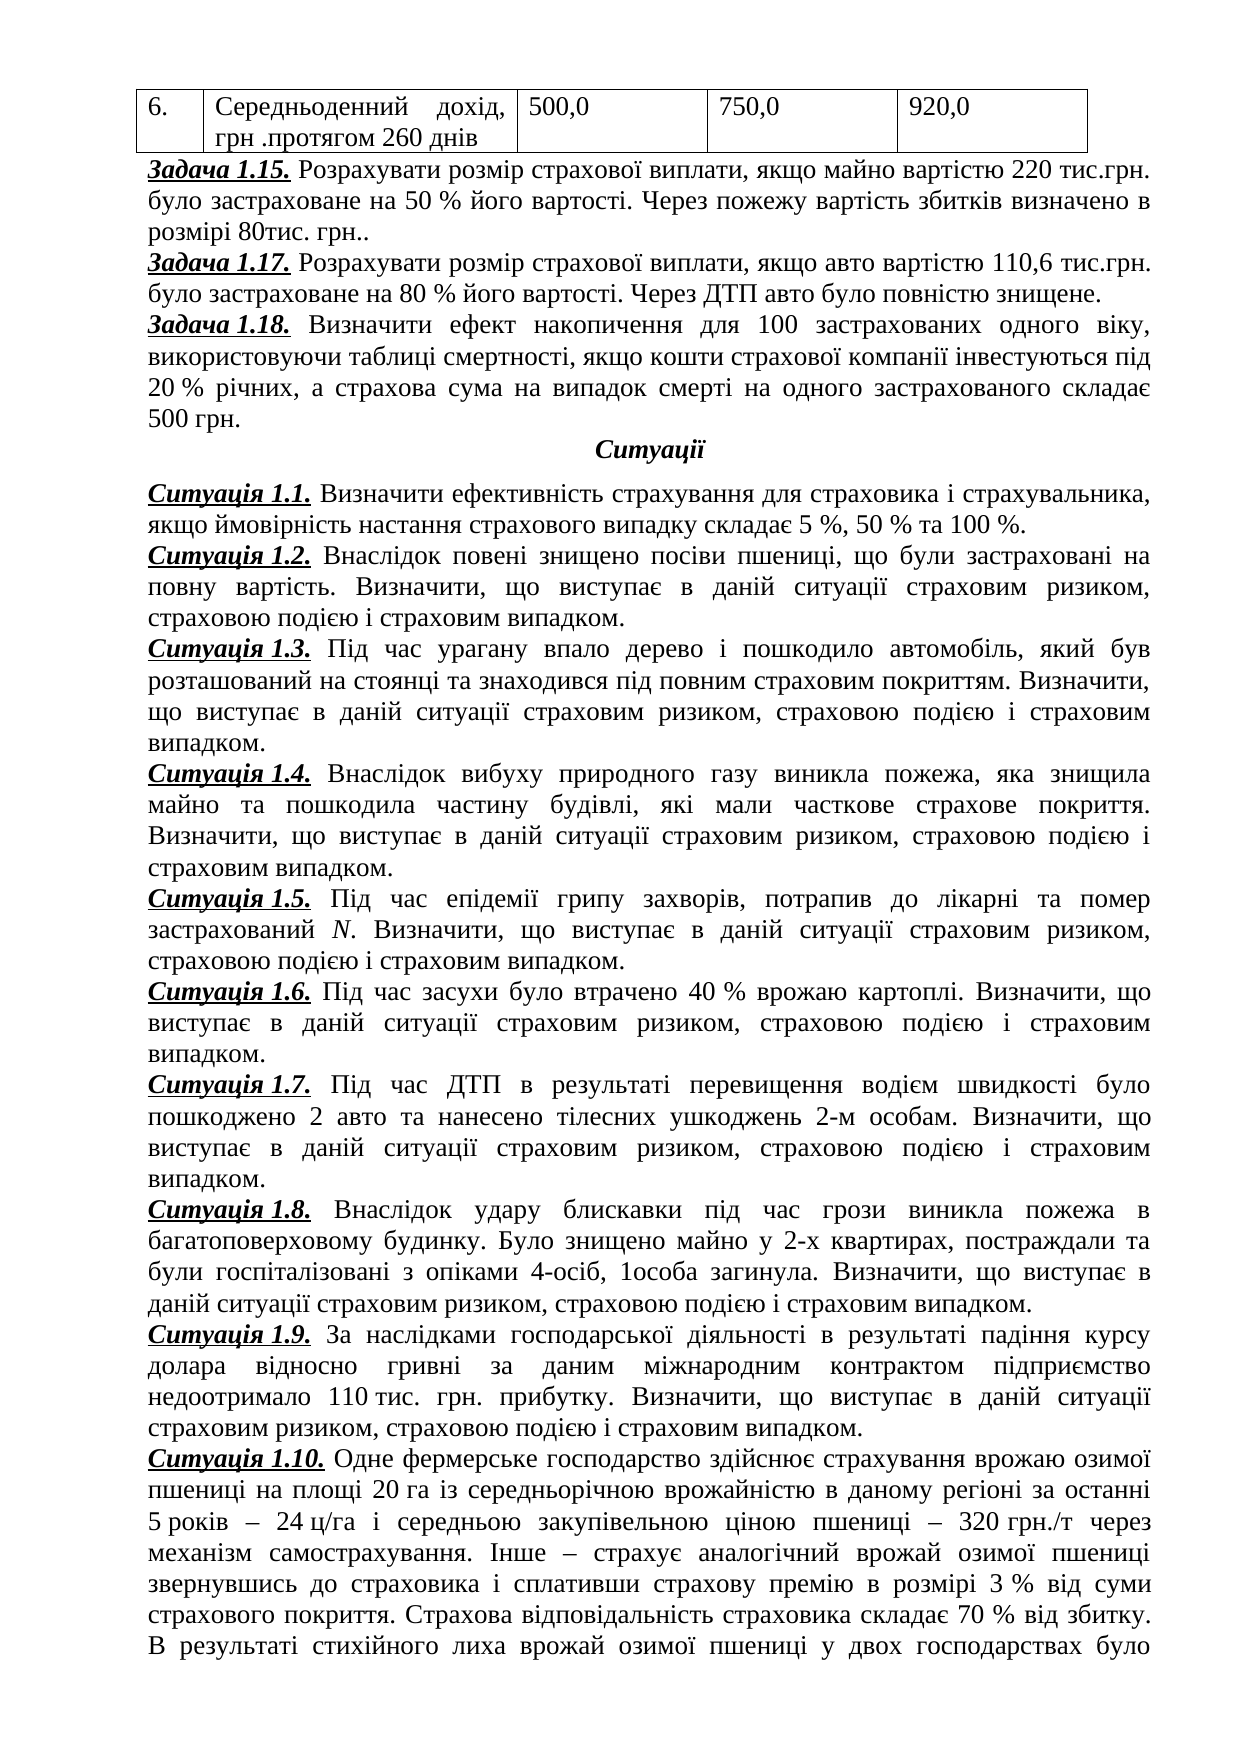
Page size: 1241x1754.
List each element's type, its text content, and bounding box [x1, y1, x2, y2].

table_cell 920,0 [898, 90, 1087, 152]
table_cell 750,0 [708, 90, 897, 152]
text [148, 1442, 1152, 1660]
text Ситуація 1.5. Під час епідемії грипу захворів, потрапив до лікарні та помер застрахований N. Визначити, що виступає в даній ситуації страховим ризиком, страховою подією і страховим випадком. [148, 882, 1152, 975]
text Ситуація 1.6. Під час засухи було втрачено 40 % врожаю картоплі. Визначити, що виступає в даній ситуації страховим ризиком, страховою подією і страховим випадком. [148, 975, 1152, 1069]
text Ситуація 1.8. Внаслідок удару блискавки під час грози виникла пожежа в багатоповерховому будинку. Було знищено майно у 2-х квартирах, постраждали та були госпіталізовані з опіками 4-осіб, 1особа загинула. Визначити, що виступає в даній ситуації страховим ризиком, страховою подією і страховим випадком. [148, 1193, 1152, 1318]
text Ситуація 1.7. Під час ДТП в результаті перевищення водієм швидкості було пошкоджено 2 авто та нанесено тілесних ушкоджень 2-м особам. Визначити, що виступає в даній ситуації страховим ризиком, страховою подією і страховим випадком. [148, 1069, 1152, 1193]
table_cell 6. [137, 90, 203, 152]
text Задача 1.15. Розрахувати розмір страхової виплати, якщо майно вартістю 220 тис.грн. було застраховане на 50 % його вартості. Через пожежу вартість збитків визначено в розмірі 80тис. грн.. [148, 153, 1152, 246]
text Ситуація 1.2. Внаслідок повені знищено посіви пшениці, що були застраховані на повну вартість. Визначити, що виступає в даній ситуації страховим ризиком, страховою подією і страховим випадком. [148, 539, 1152, 633]
text Ситуації [148, 433, 1152, 464]
text Ситуація 1.4. Внаслідок вибуху природного газу виникла пожежа, яка знищила майно та пошкодила частину будівлі, які мали часткове страхове покриття. Визначити, що виступає в даній ситуації страховим ризиком, страховою подією і страховим випадком. [148, 757, 1152, 882]
text Задача 1.17. Розрахувати розмір страхової виплати, якщо авто вартістю 110,6 тис.грн. було застраховане на 80 % його вартості. Через ДТП авто було повністю знищене. [148, 246, 1152, 309]
text Ситуація 1.3. Під час урагану впало дерево і пошкодило автомобіль, який був розташований на стоянці та знаходився під повним страховим покриттям. Визначити, що виступає в даній ситуації страховим ризиком, страховою подією і страховим випадком. [148, 633, 1152, 757]
text Задача 1.18. Визначити ефект накопичення для 100 застрахованих одного віку, використовуючи таблиці смертності, якщо кошти страхової компанії інвестуються під 20 % річних, а страхова сума на випадок смерті на одного застрахованого складає 500 грн. [148, 309, 1152, 433]
table_cell Середньоденний дохід, грн .протягом 260 днів [204, 90, 517, 152]
text Ситуація 1.1. Визначити ефективність страхування для страховика і страхувальника, якщо ймовірність настання страхового випадку складає 5 %, 50 % та 100 %. [148, 477, 1152, 539]
table_cell 500,0 [518, 90, 707, 152]
text Ситуація 1.9. За наслідками господарської діяльності в результаті падіння курсу долара відносно гривні за даним міжнародним контрактом підприємство недоотримало 110 тис. грн. прибутку. Визначити, що виступає в даній ситуації страховим ризиком, страховою подією і страховим випадком. [148, 1318, 1152, 1442]
